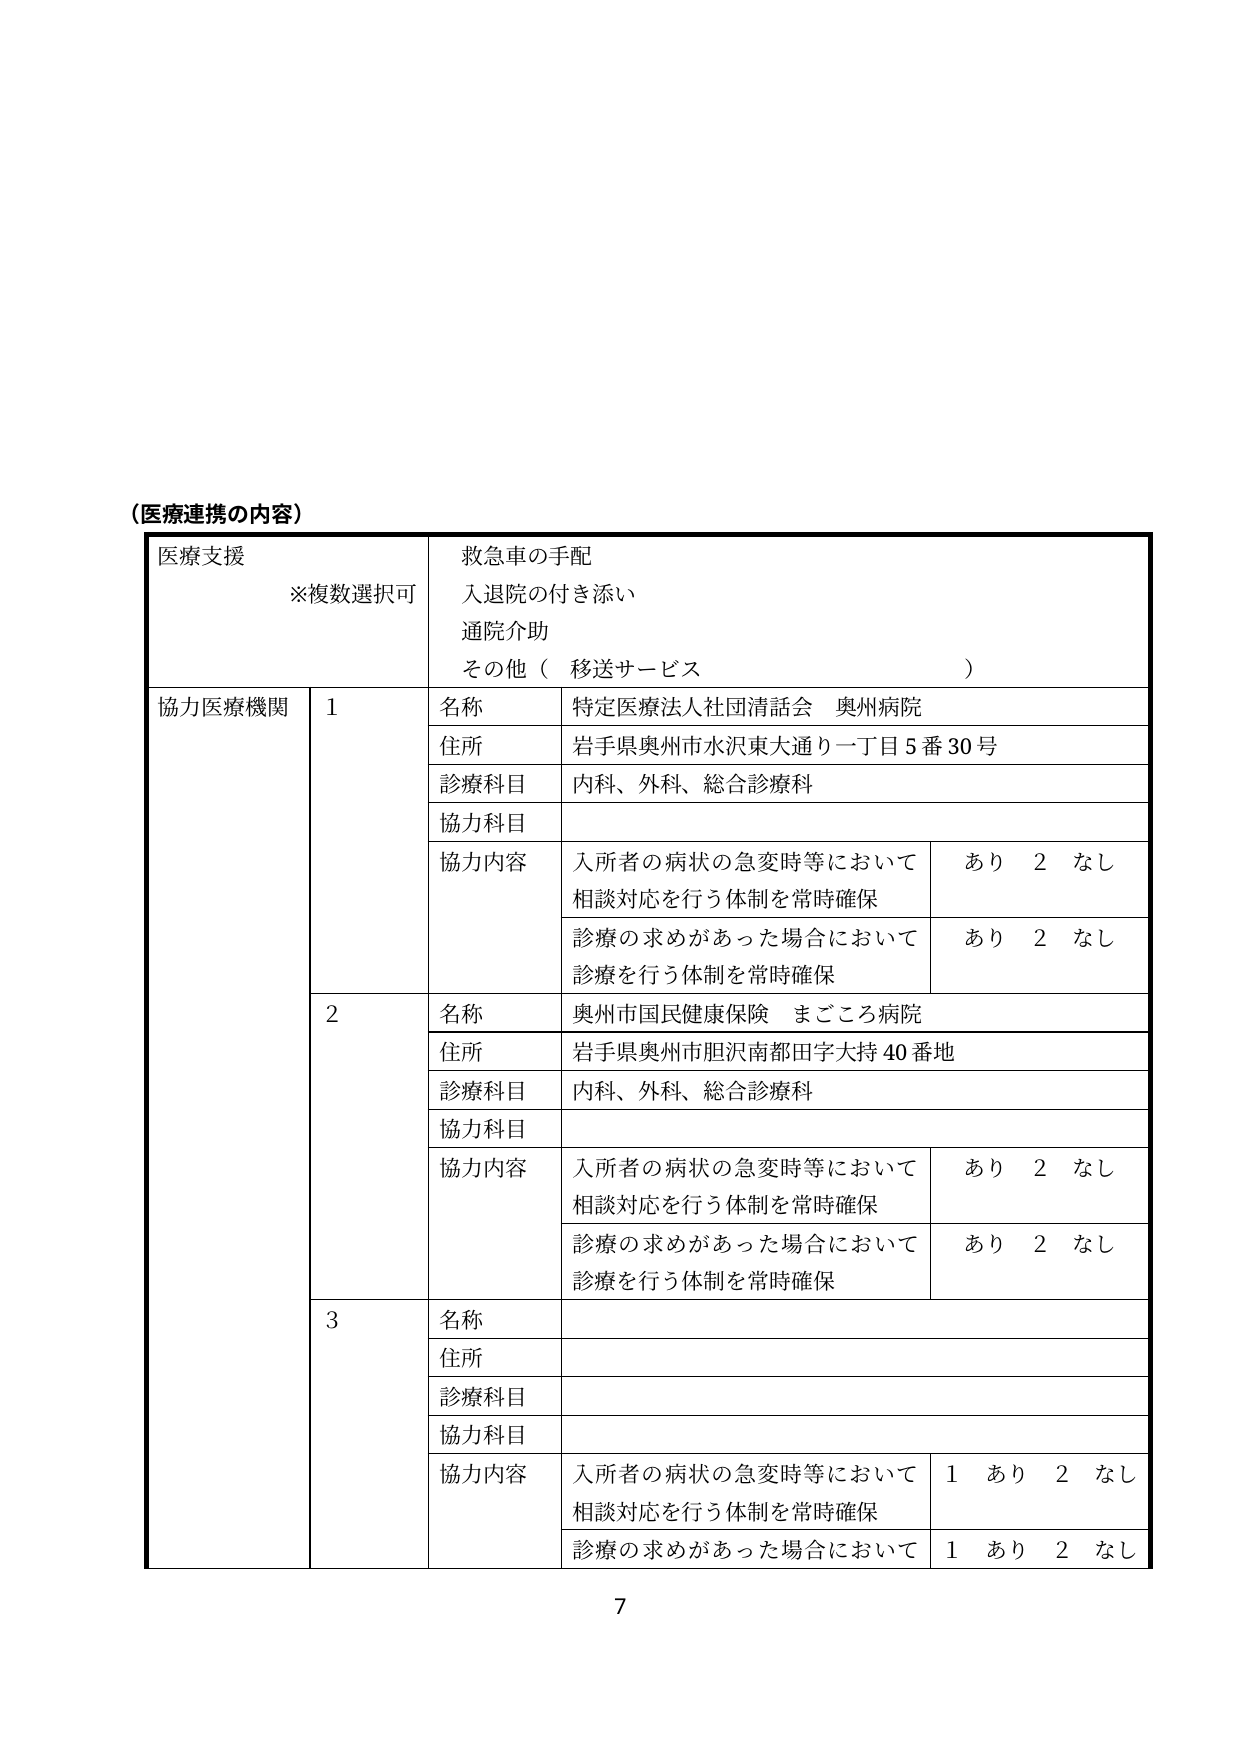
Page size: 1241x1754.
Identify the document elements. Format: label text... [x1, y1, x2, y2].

table_cell あり ２ なし [931, 1148, 1148, 1223]
table_cell 協力科目 [429, 1416, 561, 1453]
table_cell 協力内容 [429, 1148, 561, 1299]
table_cell あり ２ なし [931, 918, 1148, 993]
table_cell 住所 [429, 1339, 561, 1376]
table_cell 協力科目 [429, 1110, 561, 1147]
table_cell [562, 1300, 1148, 1338]
table_cell １ あり ２ なし [931, 1454, 1148, 1529]
table_cell 協力内容 [429, 842, 561, 993]
table_cell あり ２ なし [931, 842, 1148, 917]
table_cell [562, 1339, 1148, 1376]
table_cell 住所 [429, 726, 561, 764]
table_cell 名称 [429, 688, 561, 725]
table_header 医療支援 ※複数選択可 [149, 537, 428, 687]
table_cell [562, 1530, 930, 1568]
table_cell 診療科目 [429, 765, 561, 802]
table_cell あり ２ なし [931, 1224, 1148, 1299]
table_cell ３ [311, 1300, 428, 1568]
table_cell ２ [311, 994, 428, 1299]
table_cell [562, 1416, 1148, 1453]
table_cell [562, 1110, 1148, 1147]
table_cell 協力医療機関 [149, 688, 309, 1568]
table_cell 内科、外科、総合診療科 [562, 1071, 1148, 1108]
table_cell 入所者の病状の急変時等において相談対応を行う体制を常時確保 [562, 1454, 930, 1529]
text （医療連携の内容） [118, 494, 1122, 532]
table_cell 住所 [429, 1033, 561, 1070]
table_cell 入所者の病状の急変時等において相談対応を行う体制を常時確保 [562, 1148, 930, 1223]
table_cell [562, 803, 1148, 841]
table_cell 診療科目 [429, 1071, 561, 1108]
table_cell 協力科目 [429, 803, 561, 841]
table_cell 協力内容 [429, 1454, 561, 1568]
table_cell 名称 [429, 994, 561, 1031]
table_cell 名称 [429, 1300, 561, 1338]
table_cell [562, 1377, 1148, 1415]
table_cell 岩手県奥州市水沢東大通り一丁目5番30号 [562, 726, 1148, 764]
table_cell １ [311, 688, 428, 993]
table_cell 特定医療法人社団清話会 奥州病院 [562, 688, 1148, 725]
table_cell 奥州市国民健康保険 まごころ病院 [562, 994, 1148, 1031]
table_cell 診療科目 [429, 1377, 561, 1415]
table_header 救急車の手配 入退院の付き添い 通院介助 その他（ 移送サービス ） [429, 537, 1148, 687]
table_cell 内科、外科、総合診療科 [562, 765, 1148, 802]
table_cell 岩手県奥州市胆沢南都田字大持40番地 [562, 1033, 1148, 1070]
table_cell １ あり ２ なし [931, 1530, 1148, 1568]
table_cell 入所者の病状の急変時等において相談対応を行う体制を常時確保 [562, 842, 930, 917]
table_cell 診療の求めがあった場合において診療を行う体制を常時確保 [562, 918, 930, 993]
table_cell 診療の求めがあった場合において診療を行う体制を常時確保 [562, 1224, 930, 1299]
